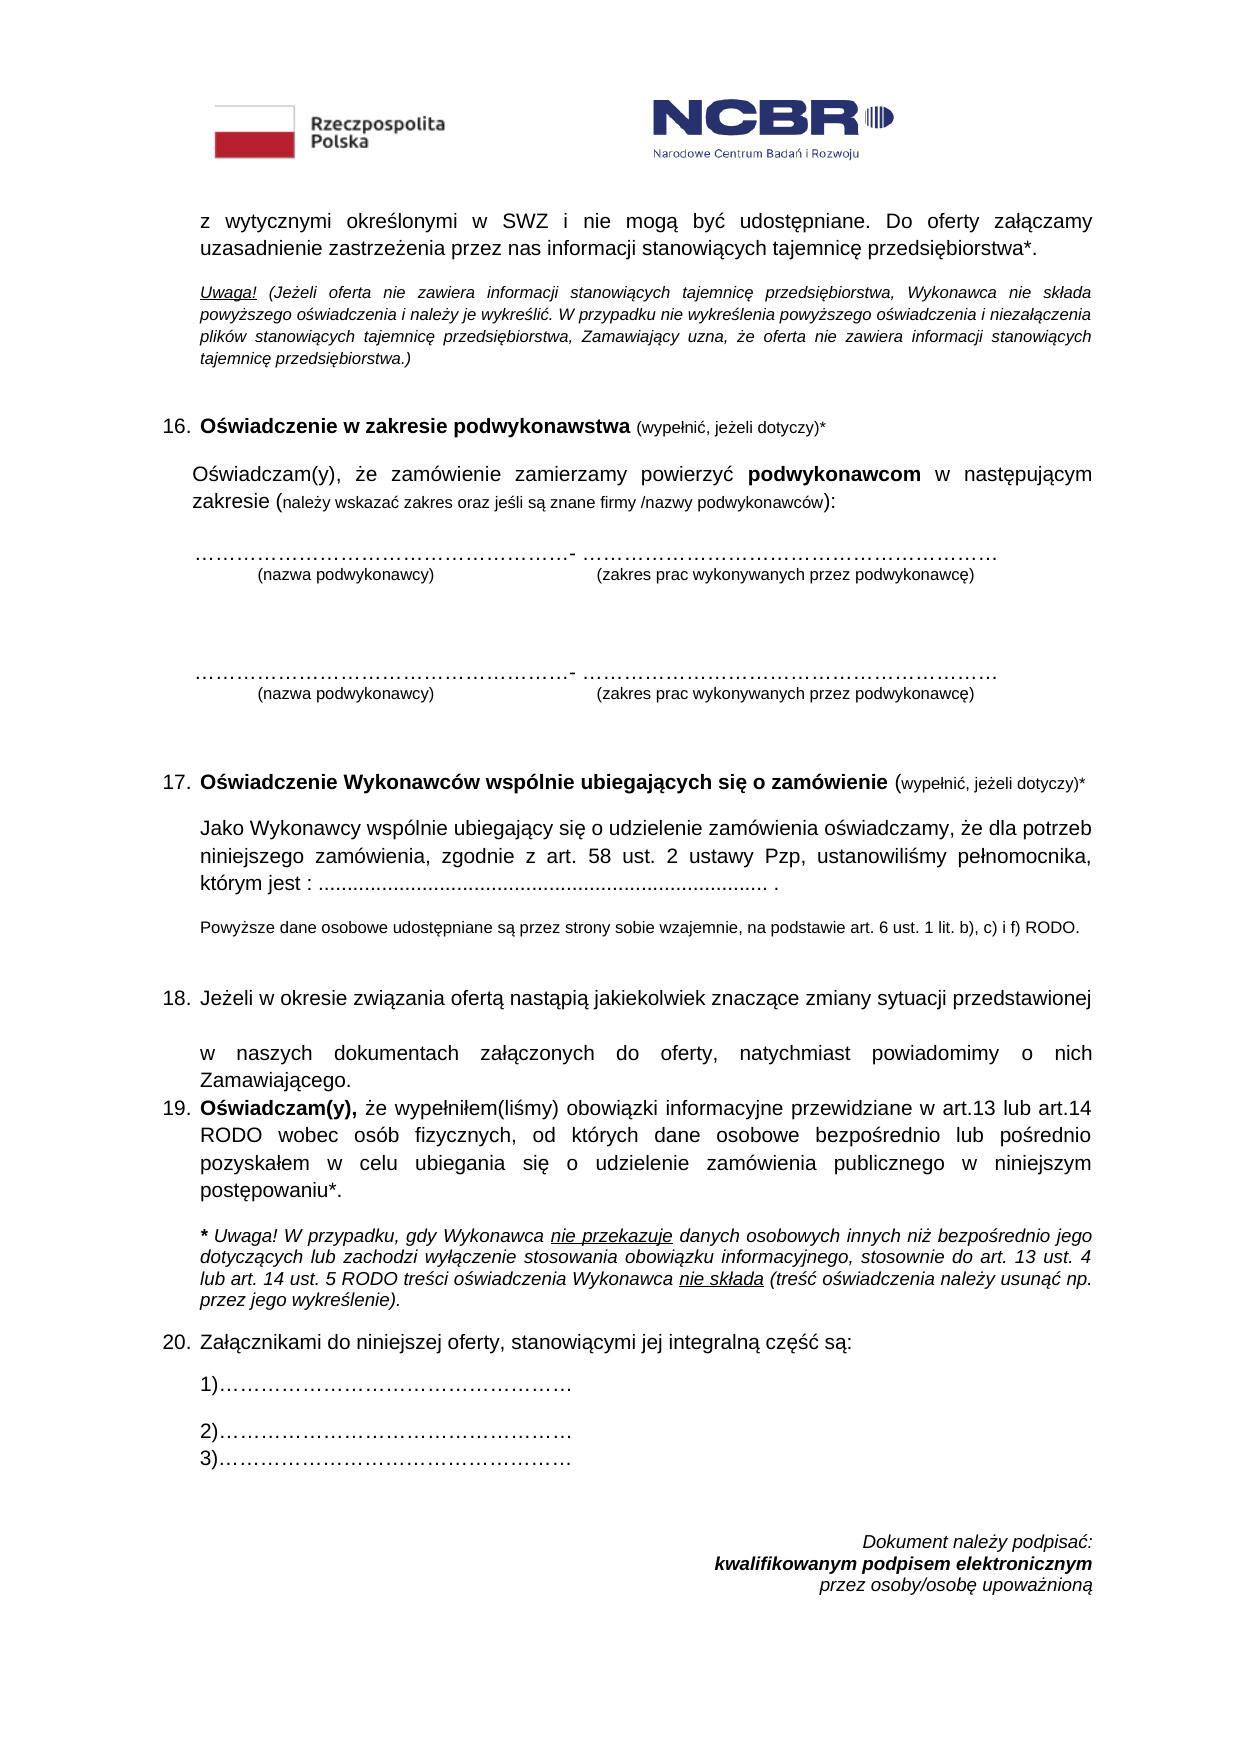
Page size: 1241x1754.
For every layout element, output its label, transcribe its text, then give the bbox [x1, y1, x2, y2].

text Uwaga! (Jeżeli oferta nie zawiera informacji stanowiących tajemnicę przedsiębiorstwa, Wykonawca nie składa powyższego oświadczenia i należy je wykreślić. W przypadku nie wykreślenia powyższego oświadczenia i niezałączenia plików stanowiących tajemnicę przedsiębiorstwa, Zamawiający uzna, że oferta nie zawiera informacji stanowiących tajemnicę przedsiębiorstwa.) [200, 282, 1093, 368]
text Dokument należy podpisać: [148, 1531, 1093, 1552]
text * Uwaga! W przypadku, gdy Wykonawca nie przekazuje danych osobowych innych niż bezpośrednio jego dotyczących lub zachodzi wyłączenie stosowania obowiązku informacyjnego, stosownie do art. 13 ust. 4 lub art. 14 ust. 5 RODO treści oświadczenia Wykonawca nie składa (treść oświadczenia należy usunąć np. przez jego wykreślenie). [200, 1224, 1093, 1311]
text 3)…………………………………………… [148, 1446, 1093, 1470]
text Powyższe dane osobowe udostępniane są przez strony sobie wzajemnie, na podstawie art. 6 ust. 1 lit. b), c) i f) RODO. [200, 917, 1093, 937]
list Jeżeli w okresie związania ofertą nastąpią jakiekolwiek znaczące zmiany sytuacji przedstawionej w naszych dokumentach załączonych do oferty, natychmiast powiadomimy o nich Zamawiającego. [162, 986, 1093, 1092]
text ………………………………………………- …………………………………………………… [148, 540, 1093, 564]
text 2)…………………………………………… [200, 1418, 1093, 1442]
picture [633, 73, 913, 185]
text Oświadczam(y), że zamówienie zamierzamy powierzyć podwykonawcom w następującym zakresie (należy wskazać zakres oraz jeśli są znane firmy /nazwy podwykonawców): [192, 461, 1093, 513]
list Oświadczam(y), że wypełniłem(liśmy) obowiązki informacyjne przewidziane w art.13 lub art.14 RODO wobec osób fizycznych, od których dane osobowe bezpośrednio lub pośrednio pozyskałem w celu ubiegania się o udzielenie zamówienia publicznego w niniejszym postępowaniu*. [162, 1096, 1093, 1202]
list Oświadczenie w zakresie podwykonawstwa (wypełnić, jeżeli dotyczy)* [162, 413, 1093, 437]
text (nazwa podwykonawcy) (zakres prac wykonywanych przez podwykonawcę) [148, 564, 1093, 583]
text (nazwa podwykonawcy) (zakres prac wykonywanych przez podwykonawcę) [148, 684, 1093, 703]
text 1)…………………………………………… [200, 1372, 1093, 1396]
text Jako Wykonawcy wspólnie ubiegający się o udzielenie zamówienia oświadczamy, że dla potrzeb niniejszego zamówienia, zgodnie z art. 58 ust. 2 ustawy Pzp, ustanowiliśmy pełnomocnika, którym jest : .............................................................................. . [200, 816, 1093, 895]
text kwalifikowanym podpisem elektronicznym [148, 1552, 1093, 1574]
list Oświadczenie Wykonawców wspólnie ubiegających się o zamówienie (wypełnić, jeżeli dotyczy)* [162, 770, 1093, 794]
text ………………………………………………- …………………………………………………… [148, 660, 1093, 684]
picture [147, 87, 498, 185]
text przez osoby/osobę upoważnioną [148, 1574, 1093, 1596]
list Załącznikami do niniejszej oferty, stanowiącymi jej integralną część są: [162, 1329, 1093, 1353]
